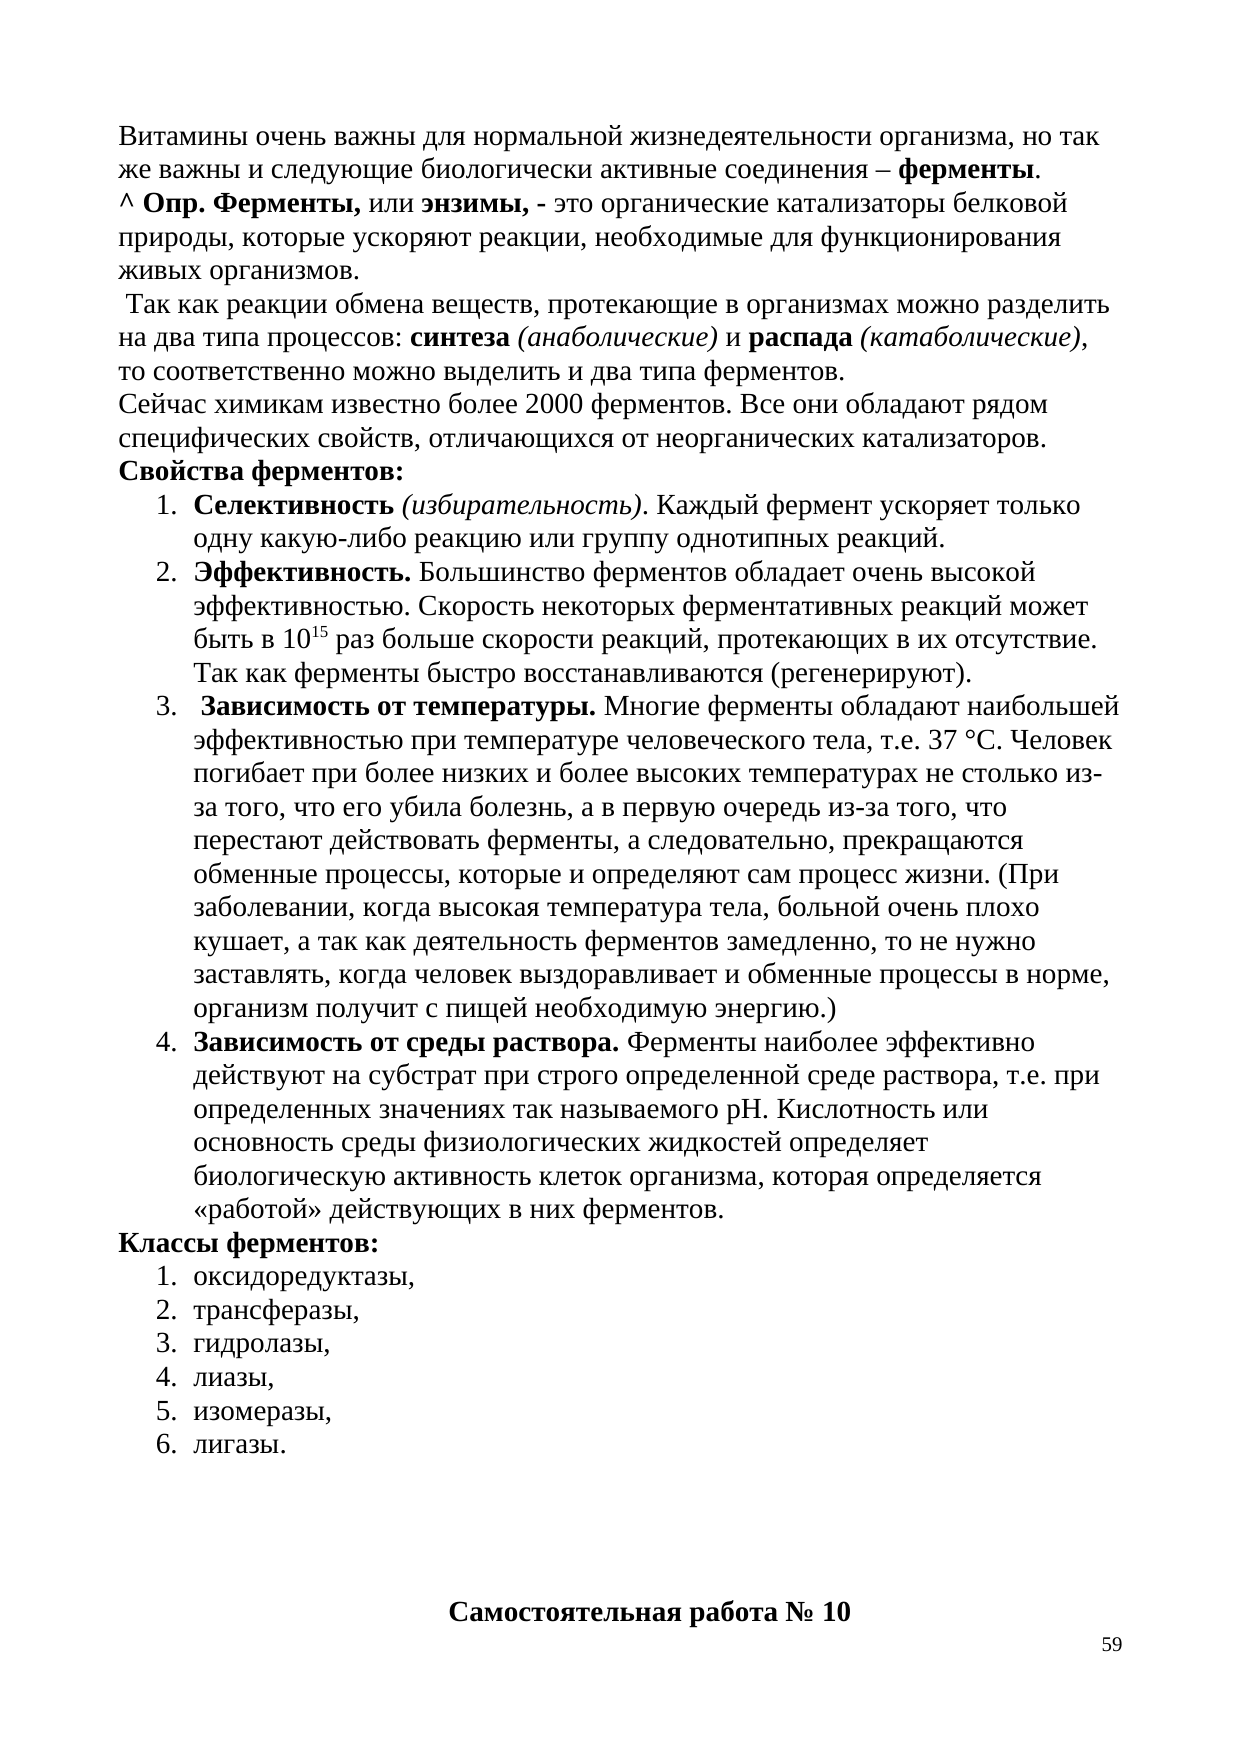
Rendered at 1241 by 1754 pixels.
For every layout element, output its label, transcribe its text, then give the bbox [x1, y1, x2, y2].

list Селективность (избирательность). Каждый фермент ускоряет только одну какую-либо реакцию или группу однотипных реакций. [156, 487, 1122, 554]
text Самостоятельная работа № 10 [125, 1594, 1122, 1627]
text Классы ферментов: [118, 1225, 1122, 1258]
list Зависимость от среды раствора. Ферменты наиболее эффективно действуют на субстрат при строго определенной среде раствора, т.е. при определенных значениях так называемого рН. Кислотность или основность среды физиологических жидкостей определяет биологическую активность клеток организма, которая определяется «работой» действующих в них ферментов. [156, 1024, 1122, 1225]
list трансферазы, [156, 1292, 1122, 1326]
list лиазы, [156, 1359, 1122, 1393]
list гидролазы, [156, 1326, 1122, 1359]
list Зависимость от температуры. Многие ферменты обладают наибольшей эффективностью при температуре человеческого тела, т.е. 37 °С. Человек погибает при более низких и более высоких температурах не столько из-за того, что его убила болезнь, а в первую очередь из-за того, что перестают действовать ферменты, а следовательно, прекращаются обменные процессы, которые и определяют сам процесс жизни. (При заболевании, когда высокая температура тела, больной очень плохо кушает, а так как деятельность ферментов замедленно, то не нужно заставлять, когда человек выздоравливает и обменные процессы в норме, организм получит с пищей необходимую энергию.) [156, 688, 1122, 1024]
list изомеразы, [156, 1393, 1122, 1426]
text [118, 118, 1122, 487]
list лигазы. [156, 1426, 1122, 1460]
list Эффективность. Большинство ферментов обладает очень высокой эффективностью. Скорость некоторых ферментативных реакций может быть в 1015 раз больше скорости реакций, протекающих в их отсутствие. Так как ферменты быстро восстанавливаются (регенерируют). [156, 554, 1122, 688]
list оксидоредуктазы, [156, 1258, 1122, 1292]
